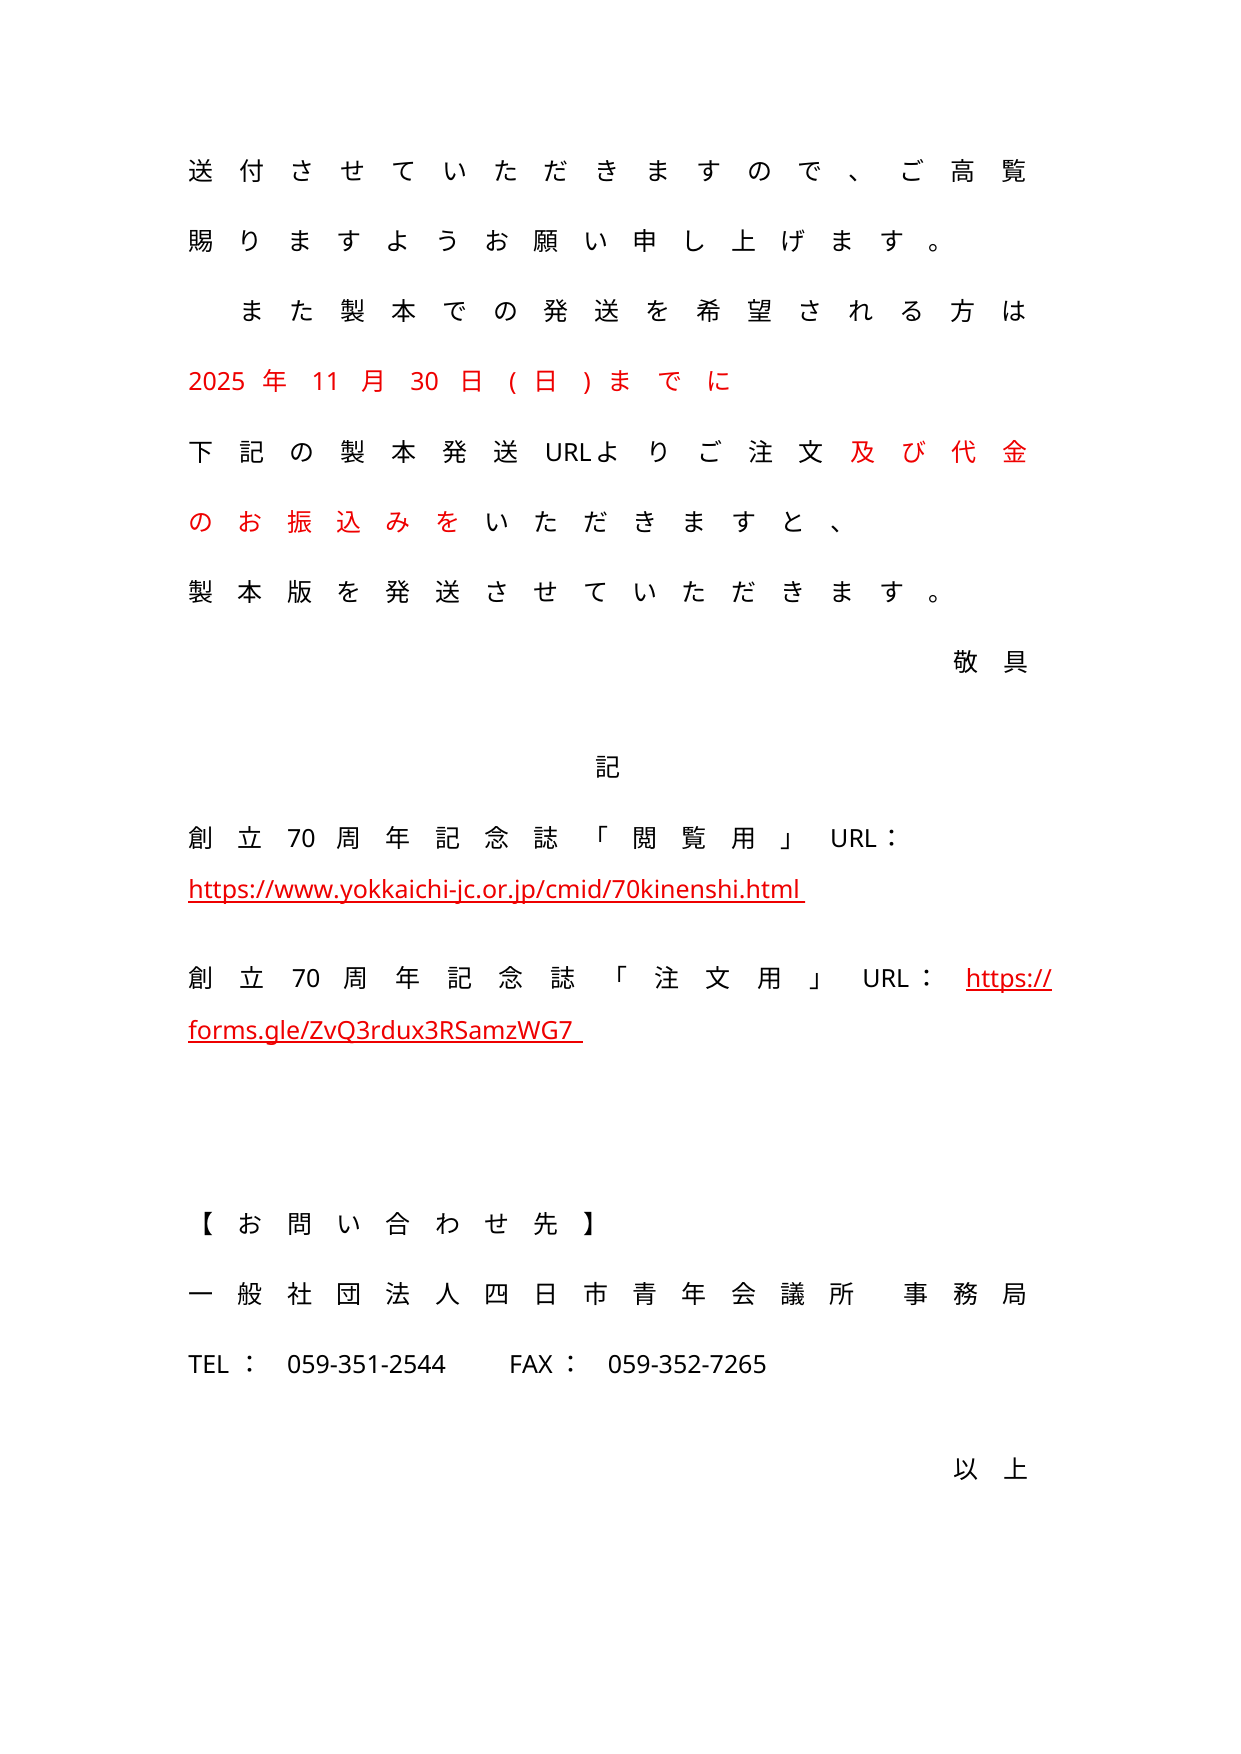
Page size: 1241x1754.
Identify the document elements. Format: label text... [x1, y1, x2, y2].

text https://www.yokkaichi-jc.or.jp/cmid/70kinenshi.html [188, 871, 1052, 906]
text 下記の製本発送URLよりご注文及び代金のお振込みをいただきますと、 [188, 415, 1052, 555]
text 創立70周年記念誌「注文用」URL：https://forms.gle/ZvQ3rdux3RSamzWG7 [188, 942, 1052, 1047]
text 製本版を発送させていただきます。 [188, 555, 1052, 626]
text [188, 134, 1052, 274]
text 敬具 [188, 626, 1052, 696]
text 記 [188, 731, 1052, 801]
text 創立70周年記念誌「閲覧用」URL： [188, 801, 1052, 871]
text 以上 [188, 1433, 1052, 1503]
text また製本での発送を希望される方は、2025年11月30日(日)までに [188, 274, 1052, 415]
text 【お問い合わせ先】 一般社団法人四日市青年会議所 事務局 TEL：059-351-2544 FAX：059-352-7265 [188, 1187, 1052, 1398]
